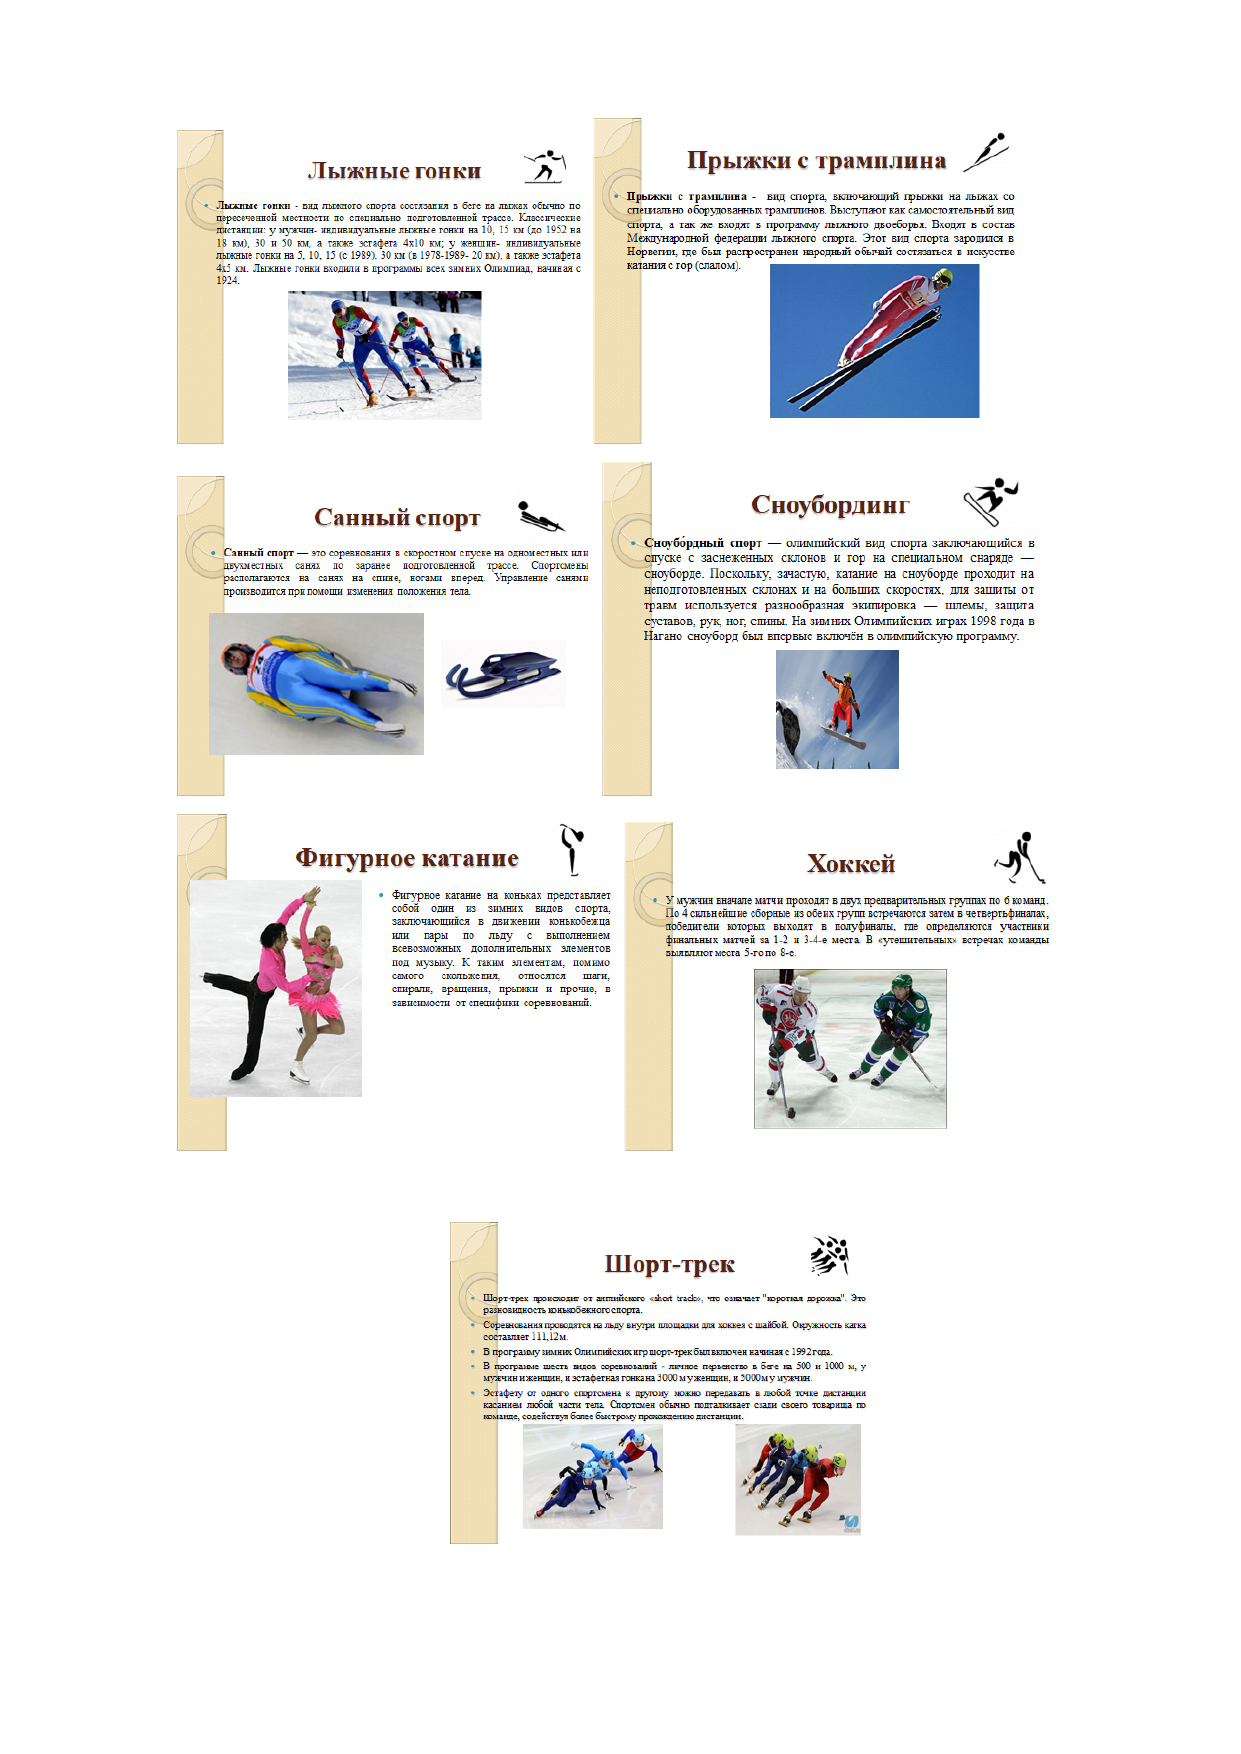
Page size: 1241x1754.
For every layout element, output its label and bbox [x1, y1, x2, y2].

picture [177, 814, 1063, 1151]
picture [450, 1222, 879, 1544]
picture [177, 462, 1048, 796]
picture [177, 118, 1028, 444]
